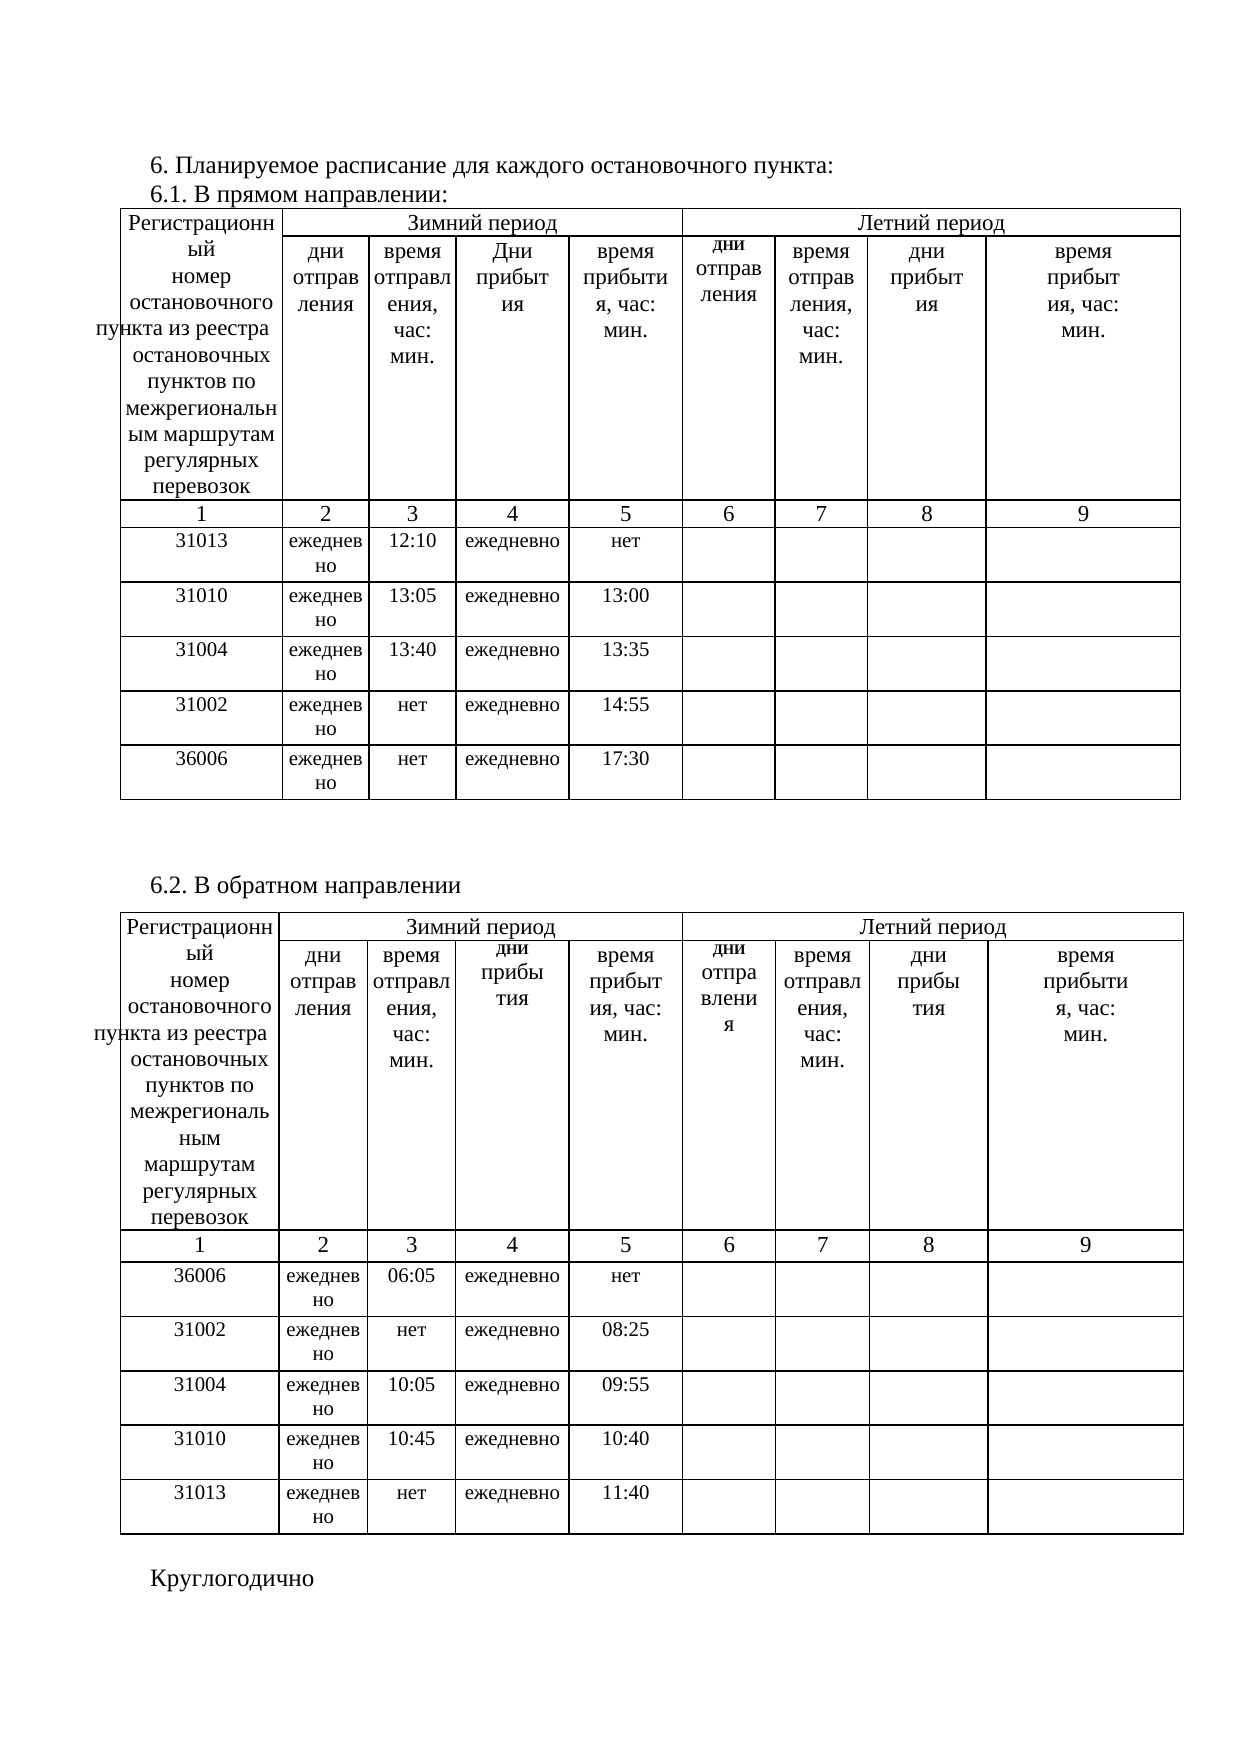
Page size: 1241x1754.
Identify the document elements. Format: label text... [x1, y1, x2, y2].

table_cell нет [570, 1263, 682, 1316]
table_cell [868, 692, 985, 744]
table_cell [870, 1372, 987, 1424]
table_header Летний период [683, 913, 1183, 939]
table_cell время прибыт ия, час: мин. [987, 237, 1180, 499]
table_cell 11:40 [570, 1480, 682, 1533]
table_cell ежедневно [457, 583, 568, 636]
table_cell 5 [570, 1231, 682, 1261]
table_cell [989, 1372, 1183, 1424]
table_cell нет [368, 1480, 455, 1533]
table_cell 2 [280, 1231, 367, 1261]
table_cell ежедневно [280, 1426, 367, 1479]
table_cell время отправл ения, час: мин. [370, 237, 455, 499]
table_cell [776, 1263, 869, 1316]
table_cell ежедневно [280, 1263, 367, 1316]
table_cell 06:05 [368, 1263, 455, 1316]
table_cell 12:10 [370, 528, 455, 581]
table_cell [987, 746, 1180, 799]
table_cell [776, 692, 867, 744]
table_cell 5 [570, 501, 682, 527]
table_cell 7 [776, 1231, 869, 1261]
table_cell время прибыти я, час: мин. [989, 941, 1183, 1229]
table_cell [989, 1263, 1183, 1316]
table_cell дни прибы тия [870, 941, 987, 1229]
table_cell 9 [989, 1231, 1183, 1261]
table_cell ежедневно [280, 1317, 367, 1370]
table_cell ежедневно [456, 1317, 568, 1370]
table_cell [683, 1263, 775, 1316]
table_cell [776, 637, 867, 690]
table_cell 9 [987, 501, 1180, 527]
table_cell 31010 [121, 1426, 278, 1479]
table_cell [987, 692, 1180, 744]
table_cell [989, 1480, 1183, 1533]
table_cell ежедневно [456, 1263, 568, 1316]
table_cell 31004 [121, 637, 282, 690]
table_cell время прибыти я, час: мин. [570, 237, 682, 499]
table_cell 6 [683, 501, 774, 527]
table_cell 10:05 [368, 1372, 455, 1424]
table_cell 36006 [121, 746, 282, 799]
table_cell 8 [868, 501, 985, 527]
table_cell ежедневно [457, 637, 568, 690]
table_cell дни прибыт ия [868, 237, 985, 499]
table_cell 36006 [121, 1263, 278, 1316]
table_cell 8 [870, 1231, 987, 1261]
table_header Летний период [683, 209, 1180, 235]
table_cell 17:30 [570, 746, 682, 799]
table_cell [868, 528, 985, 581]
table_cell [868, 583, 985, 636]
table_cell ДНИ отправ ления [683, 237, 774, 499]
table_cell 7 [776, 501, 867, 527]
table_cell время отправ ления, час: мин. [776, 237, 867, 499]
table_cell 13:05 [370, 583, 455, 636]
table_cell [683, 583, 774, 636]
table_cell 14:55 [570, 692, 682, 744]
table_cell [683, 1480, 775, 1533]
table_cell ежедневно [457, 746, 568, 799]
table_cell [870, 1263, 987, 1316]
table_cell 4 [457, 501, 568, 527]
table_cell 3 [370, 501, 455, 527]
table_cell нет [570, 528, 682, 581]
table_cell 1 [121, 1231, 278, 1261]
table_cell [989, 1426, 1183, 1479]
table_cell 3 [368, 1231, 455, 1261]
table_cell [870, 1480, 987, 1533]
table_cell 13:00 [570, 583, 682, 636]
table_cell [776, 528, 867, 581]
table_cell ежедневно [283, 583, 368, 636]
table_cell ежедневно [283, 637, 368, 690]
table_cell 31013 [121, 528, 282, 581]
table_cell 09:55 [570, 1372, 682, 1424]
table_cell ежедневно [283, 528, 368, 581]
table_cell [683, 1372, 775, 1424]
table_cell дни отправ ления [283, 237, 368, 499]
table_cell [683, 528, 774, 581]
table_cell 10:40 [570, 1426, 682, 1479]
table_cell нет [368, 1317, 455, 1370]
table_cell ДНИ отпра влени я [683, 941, 775, 1229]
table_cell Дни прибыт ия [457, 237, 568, 499]
table_cell [870, 1426, 987, 1479]
text 6.1. В прямом направлении: [150, 179, 1090, 207]
table_cell 31010 [121, 583, 282, 636]
table_cell 2 [283, 501, 368, 527]
table_cell 1 [121, 501, 282, 527]
table_cell [683, 637, 774, 690]
table_cell нет [370, 692, 455, 744]
table_cell 31002 [121, 692, 282, 744]
table_cell [989, 1317, 1183, 1370]
table_cell 4 [456, 1231, 568, 1261]
table_cell ежедневно [456, 1372, 568, 1424]
table_cell [987, 583, 1180, 636]
table_cell 08:25 [570, 1317, 682, 1370]
table_cell ежедневно [457, 692, 568, 744]
table_cell [868, 746, 985, 799]
table_cell время прибыт ия, час: мин. [570, 941, 682, 1229]
table_cell ежедневно [280, 1480, 367, 1533]
table_cell 13:40 [370, 637, 455, 690]
table_cell ежедневно [457, 528, 568, 581]
table_cell [776, 583, 867, 636]
table_cell ежедневно [283, 692, 368, 744]
table_cell ежедневно [456, 1426, 568, 1479]
table_cell [683, 1317, 775, 1370]
text 6.2. В обратном направлении [150, 870, 1090, 899]
table_cell 13:35 [570, 637, 682, 690]
table_header Регистрационный номер остановочного пункта из реестра остановочных пунктов по межрегиональным маршрутам регулярных перевозок [121, 209, 282, 499]
table_cell [683, 746, 774, 799]
table_cell ежедневно [456, 1480, 568, 1533]
table_cell 6 [683, 1231, 775, 1261]
table_cell 31002 [121, 1317, 278, 1370]
table_cell время отправл ения, час: мин. [776, 941, 869, 1229]
table_cell [776, 746, 867, 799]
text 6. Планируемое расписание для каждого остановочного пункта: [150, 150, 1090, 179]
table_cell 10:45 [368, 1426, 455, 1479]
table_cell [870, 1317, 987, 1370]
table_cell ежедневно [280, 1372, 367, 1424]
table_header Зимний период [283, 209, 682, 235]
table_header Зимний период [280, 913, 682, 939]
table_header Регистрационный номер остановочного пункта из реестра остановочных пунктов по межрегиональным маршрутам регулярных перевозок [121, 913, 278, 1229]
table_cell [987, 528, 1180, 581]
table_cell время отправл ения, час: мин. [368, 941, 455, 1229]
table_cell 31013 [121, 1480, 278, 1533]
table_cell 31004 [121, 1372, 278, 1424]
table_cell ежедневно [283, 746, 368, 799]
table_cell [987, 637, 1180, 690]
table_cell [683, 692, 774, 744]
table_cell дни отправ ления [280, 941, 367, 1229]
text Круглогодично [150, 1563, 1090, 1592]
table_cell нет [370, 746, 455, 799]
table_cell ДНИ прибы тия [456, 941, 568, 1229]
table_cell [683, 1426, 775, 1479]
table_cell [776, 1372, 869, 1424]
table_cell [776, 1426, 869, 1479]
table_cell [868, 637, 985, 690]
table_cell [776, 1317, 869, 1370]
table_cell [776, 1480, 869, 1533]
